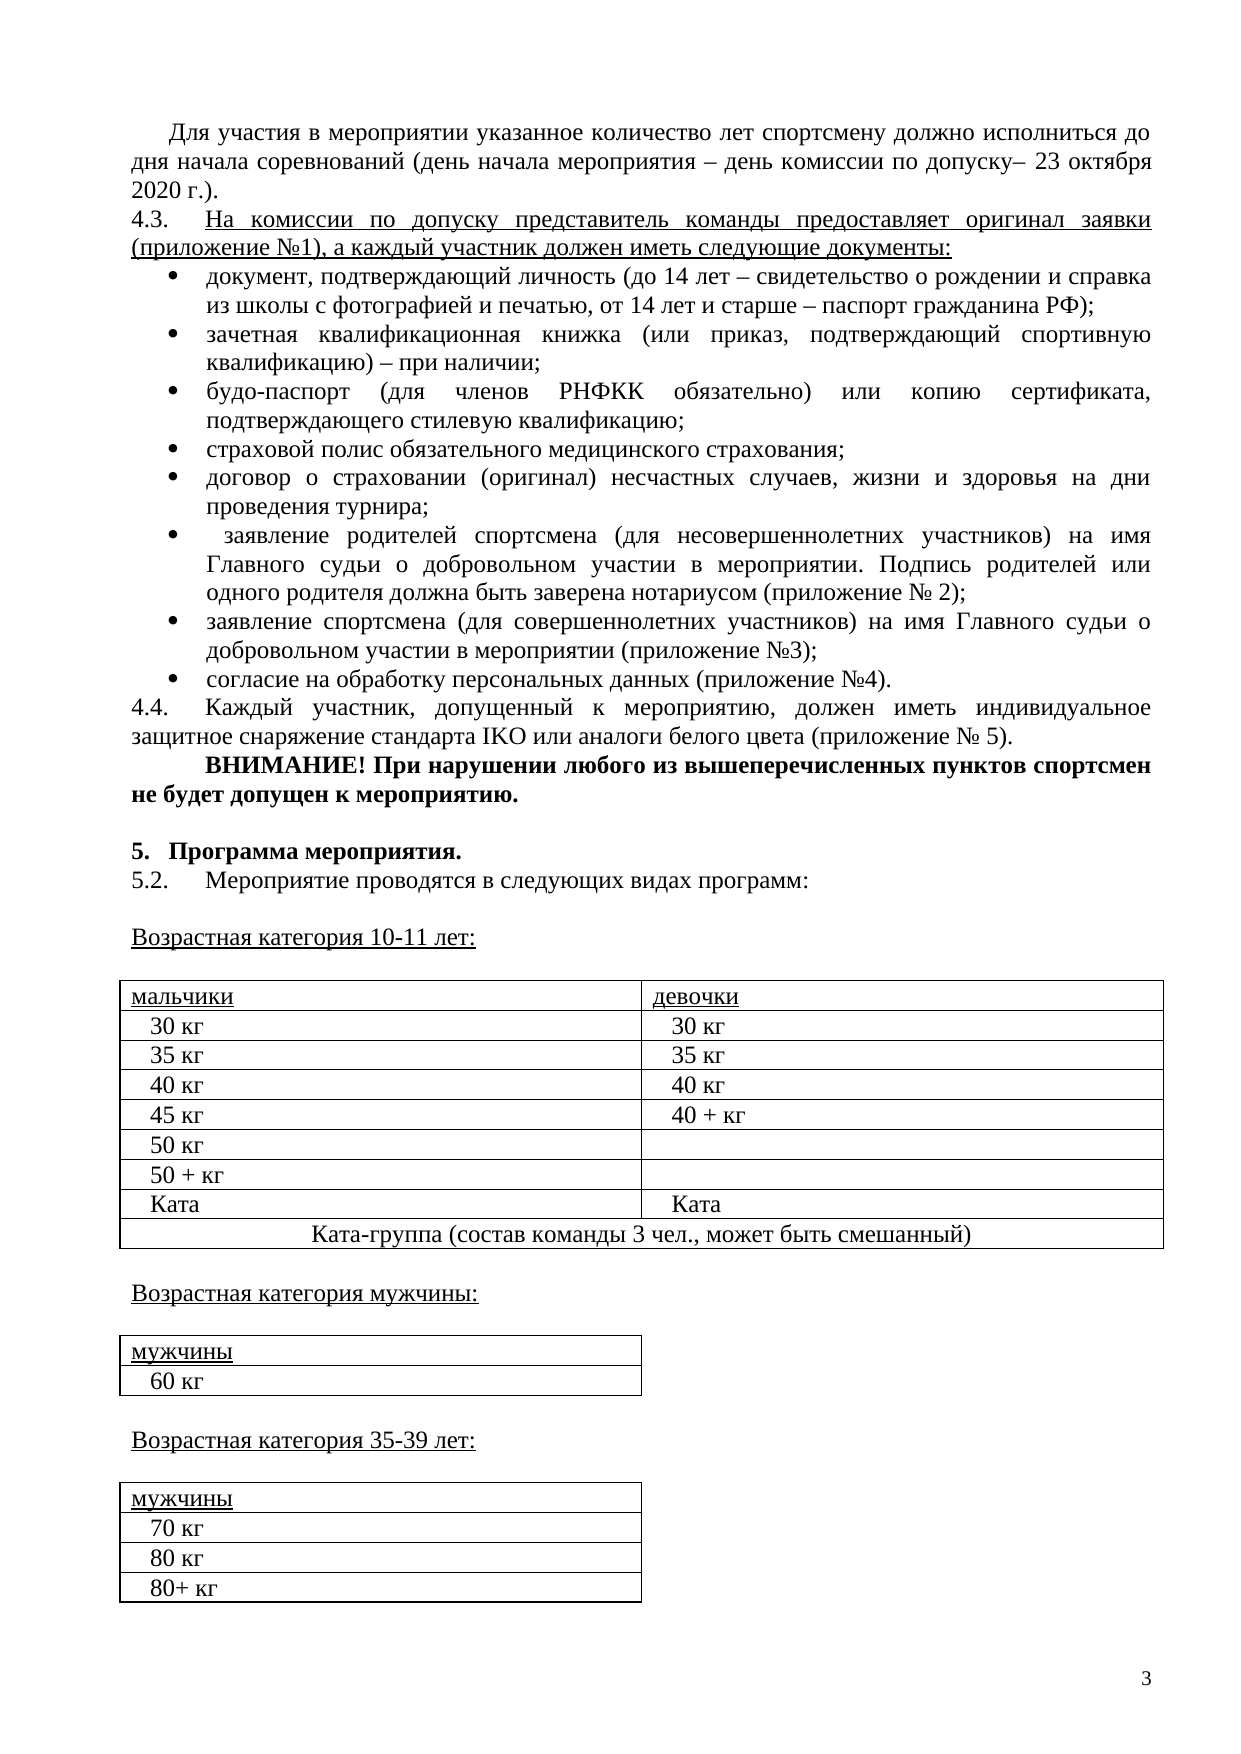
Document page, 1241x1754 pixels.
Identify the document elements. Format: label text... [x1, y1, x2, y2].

table_cell 60 кг [121, 1366, 641, 1395]
table_cell 45 кг [121, 1100, 641, 1129]
table_cell Ката [121, 1190, 641, 1218]
table_cell 40 кг [642, 1070, 1163, 1099]
table_cell Ката-группа (состав команды 3 чел., может быть смешанный) [121, 1219, 1163, 1248]
table_cell 70 кг [121, 1513, 641, 1542]
list зачетная квалификационная книжка (или приказ, подтверждающий спортивную квалификацию) – при наличии; [169, 319, 1152, 376]
list заявление родителей спортсмена (для несовершеннолетних участников) на имя Главного судьи о добровольном участии в мероприятии. Подпись родителей или одного родителя должна быть заверена нотариусом (приложение № 2); [169, 520, 1152, 606]
table_header мальчики [121, 981, 641, 1010]
list Мероприятие проводятся в следующих видах программ: [131, 865, 1152, 894]
table_header мужчины [121, 1483, 641, 1512]
text Возрастная категория мужчины: [131, 1278, 1152, 1307]
list На комиссии по допуску представитель команды предоставляет оригинал заявки (приложение №1), а каждый участник должен иметь следующие документы: [131, 204, 1152, 261]
table_cell 40 кг [121, 1070, 641, 1099]
subtitle Программа мероприятия. [131, 836, 1152, 865]
table_cell 50 + кг [121, 1160, 641, 1188]
list заявление спортсмена (для совершеннолетних участников) на имя Главного судьи о добровольном участии в мероприятии (приложение №3); [169, 606, 1152, 664]
list будо-паспорт (для членов РНФКК обязательно) или копию сертификата, подтверждающего стилевую квалификацию; [169, 376, 1152, 434]
table_cell [642, 1160, 1163, 1188]
list страховой полис обязательного медицинского страхования; [169, 434, 1152, 462]
text Возрастная категория 10-11 лет: [131, 922, 1152, 951]
text Для участия в мероприятии указанное количество лет спортсмену должно исполниться до дня начала соревнований (день начала мероприятия – день комиссии по допуску– 23 октября 2020 г.). [131, 117, 1152, 204]
table_cell 80 кг [121, 1543, 641, 1572]
table_cell 30 кг [121, 1011, 641, 1039]
table_cell 35 кг [642, 1041, 1163, 1069]
table_header мужчины [121, 1336, 641, 1365]
text Возрастная категория 35-39 лет: [131, 1425, 1152, 1453]
text ВНИМАНИЕ! При нарушении любого из вышеперечисленных пунктов спортсмен не будет допущен к мероприятию. [131, 750, 1152, 807]
list договор о страховании (оригинал) несчастных случаев, жизни и здоровья на дни проведения турнира; [169, 462, 1152, 520]
table_cell Ката [642, 1190, 1163, 1218]
list согласие на обработку персональных данных (приложение №4). [169, 664, 1152, 692]
table_cell [642, 1130, 1163, 1159]
table_cell 40 + кг [642, 1100, 1163, 1129]
list документ, подтверждающий личность (до 14 лет – свидетельство о рождении и справка из школы с фотографией и печатью, от 14 лет и старше – паспорт гражданина РФ); [169, 261, 1152, 319]
table_cell 30 кг [642, 1011, 1163, 1039]
table_cell 35 кг [121, 1041, 641, 1069]
table_header девочки [642, 981, 1163, 1010]
list Каждый участник, допущенный к мероприятию, должен иметь индивидуальное защитное снаряжение стандарта IKO или аналоги белого цвета (приложение № 5). [131, 692, 1152, 750]
table_cell 50 кг [121, 1130, 641, 1159]
table_cell 80+ кг [121, 1573, 641, 1601]
